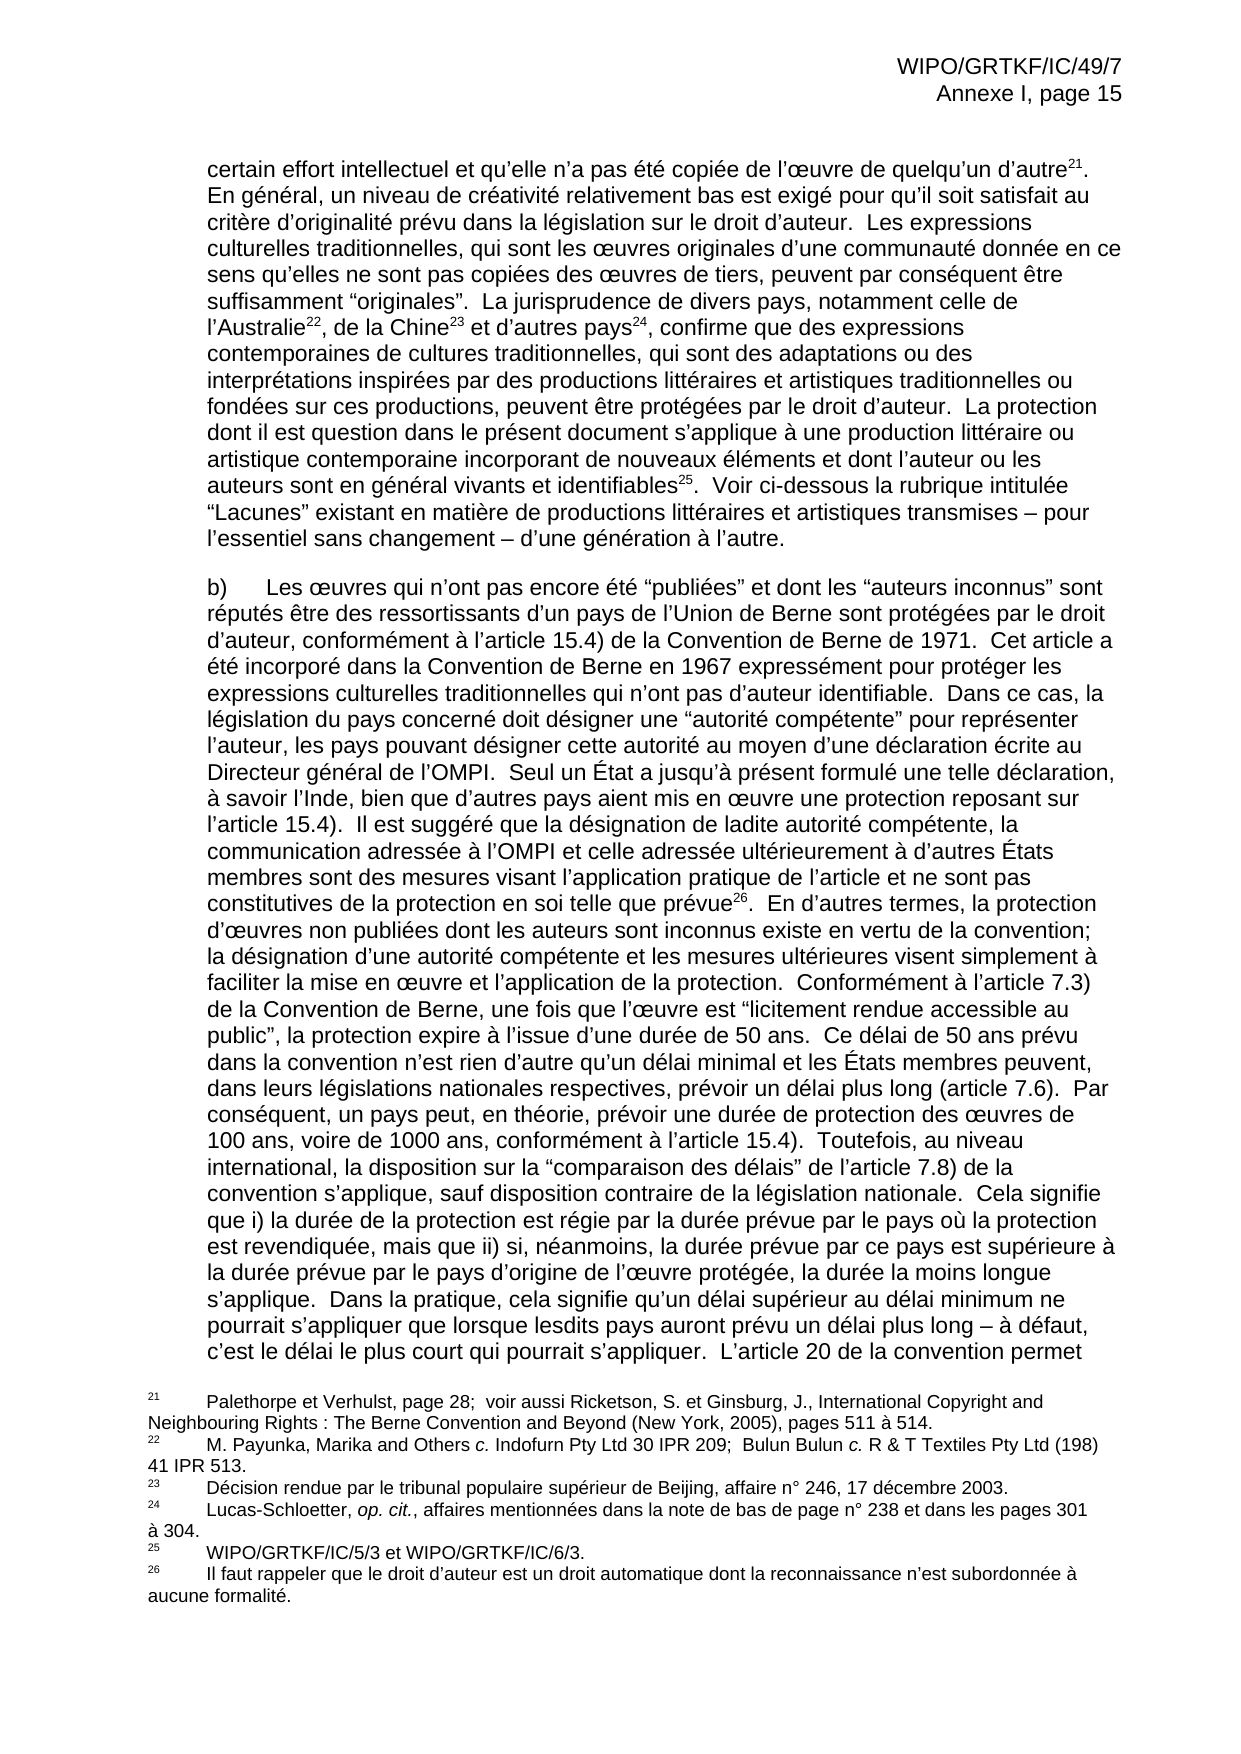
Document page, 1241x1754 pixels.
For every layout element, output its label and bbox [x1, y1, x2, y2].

list [207, 156, 1122, 551]
list [207, 574, 1122, 1365]
